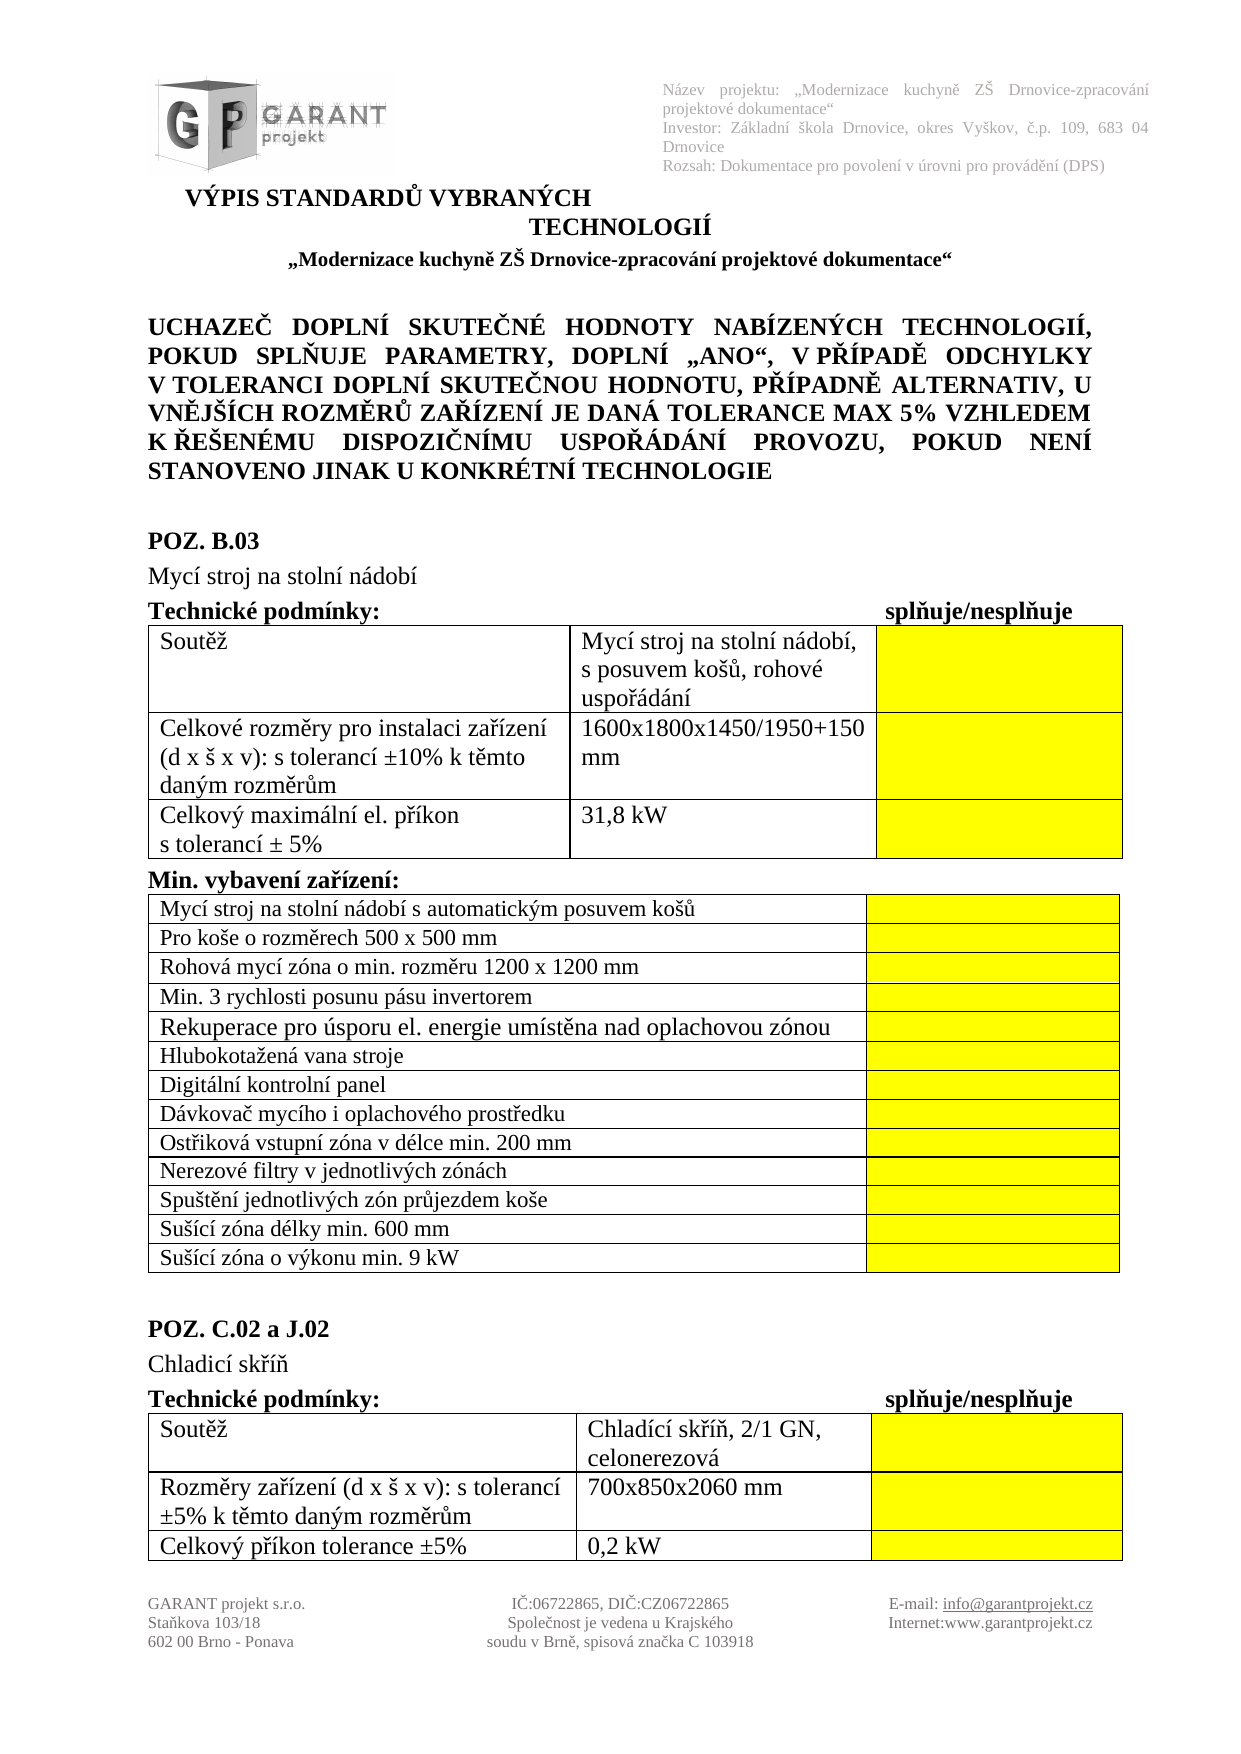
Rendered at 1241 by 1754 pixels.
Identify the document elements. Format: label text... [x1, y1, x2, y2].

text UCHAZEČ DOPLNÍ SKUTEČNÉ HODNOTY NABÍZENÝCH TECHNOLOGIÍ, POKUD SPLŇUJE PARAMETRY, DOPLNÍ „ANO“, V PŘÍPADĚ ODCHYLKY V TOLERANCI DOPLNÍ SKUTEČNOU HODNOTU, PŘÍPADNĚ ALTERNATIV, U VNĚJŠÍCH ROZMĚRŮ ZAŘÍZENÍ JE DANÁ TOLERANCE MAX 5% VZHLEDEM K ŘEŠENÉMU DISPOZIČNÍMU USPOŘÁDÁNÍ PROVOZU, POKUD NENÍ STANOVENO JINAK U KONKRÉTNÍ TECHNOLOGIE [148, 312, 1092, 485]
table_cell [867, 1215, 1119, 1243]
table_header [867, 895, 1119, 923]
table_cell 0,2 kW [577, 1531, 871, 1560]
picture [147, 73, 395, 177]
text Chladicí skříň [148, 1349, 1092, 1378]
table_header Chladící skříň, 2/1 GN, celonerezová [577, 1414, 871, 1471]
text POZ. B.03 [148, 526, 1092, 555]
table_cell [867, 984, 1119, 1011]
table_header Mycí stroj na stolní nádobí, s posuvem košů, rohové uspořádání [571, 626, 876, 712]
table_cell [872, 1531, 1122, 1560]
table_header [872, 1414, 1122, 1471]
table_cell Celkový příkon tolerance ±5% [149, 1531, 576, 1560]
table_cell [867, 1071, 1119, 1099]
table_cell Spuštění jednotlivých zón průjezdem koše [149, 1186, 866, 1214]
table_cell [867, 953, 1119, 982]
text Min. vybavení zařízení: [148, 865, 1092, 894]
table_cell Celkové rozměry pro instalaci zařízení (d x š x v): s tolerancí ±10% k těmto daným rozměrům [149, 713, 569, 799]
table_cell [867, 1042, 1119, 1070]
text „Modernizace kuchyně ZŠ Drnovice-zpracování projektové dokumentace“ [148, 247, 1092, 271]
text Technické podmínky: splňuje/nesplňuje [148, 596, 1092, 625]
table_cell [867, 1100, 1119, 1128]
table_cell [867, 1012, 1119, 1041]
table_header Soutěž [149, 626, 569, 712]
table_cell Dávkovač mycího i oplachového prostředku [149, 1100, 866, 1128]
table_cell [877, 800, 1122, 858]
table_cell Nerezové filtry v jednotlivých zónách [149, 1158, 866, 1185]
text VÝPIS STANDARDŮ VYBRANÝCH TECHNOLOGIÍ [148, 183, 1092, 241]
table_cell 700x850x2060 mm [577, 1473, 871, 1530]
table_cell [867, 1186, 1119, 1214]
table_cell Ostřiková vstupní zóna v délce min. 200 mm [149, 1129, 866, 1156]
text POZ. C.02 a J.02 [148, 1314, 1092, 1343]
table_cell 1600x1800x1450/1950+150 mm [571, 713, 876, 799]
text Mycí stroj na stolní nádobí [148, 561, 1092, 590]
table_cell 31,8 kW [571, 800, 876, 858]
table_cell Sušící zóna o výkonu min. 9 kW [149, 1244, 866, 1272]
table_cell Rozměry zařízení (d x š x v): s tolerancí ±5% k těmto daným rozměrům [149, 1473, 576, 1530]
table_cell Rohová mycí zóna o min. rozměru 1200 x 1200 mm [149, 953, 866, 982]
table_cell Min. 3 rychlosti posunu pásu invertorem [149, 984, 866, 1011]
table_cell [872, 1473, 1122, 1530]
table_cell Digitální kontrolní panel [149, 1071, 866, 1099]
table_header [877, 626, 1122, 712]
table_header Soutěž [149, 1414, 576, 1471]
table_header Mycí stroj na stolní nádobí s automatickým posuvem košů [149, 895, 866, 923]
table_cell Sušící zóna délky min. 600 mm [149, 1215, 866, 1243]
table_cell [867, 924, 1119, 952]
table_cell [867, 1158, 1119, 1185]
table_cell Hlubokotažená vana stroje [149, 1042, 866, 1070]
table_cell Pro koše o rozměrech 500 x 500 mm [149, 924, 866, 952]
table_cell Rekuperace pro úsporu el. energie umístěna nad oplachovou zónou [149, 1012, 866, 1041]
table_cell [877, 713, 1122, 799]
table_cell [867, 1244, 1119, 1272]
table_cell [867, 1129, 1119, 1156]
text Technické podmínky: splňuje/nesplňuje [148, 1384, 1092, 1413]
table_cell Celkový maximální el. příkon s tolerancí ± 5% [149, 800, 569, 858]
